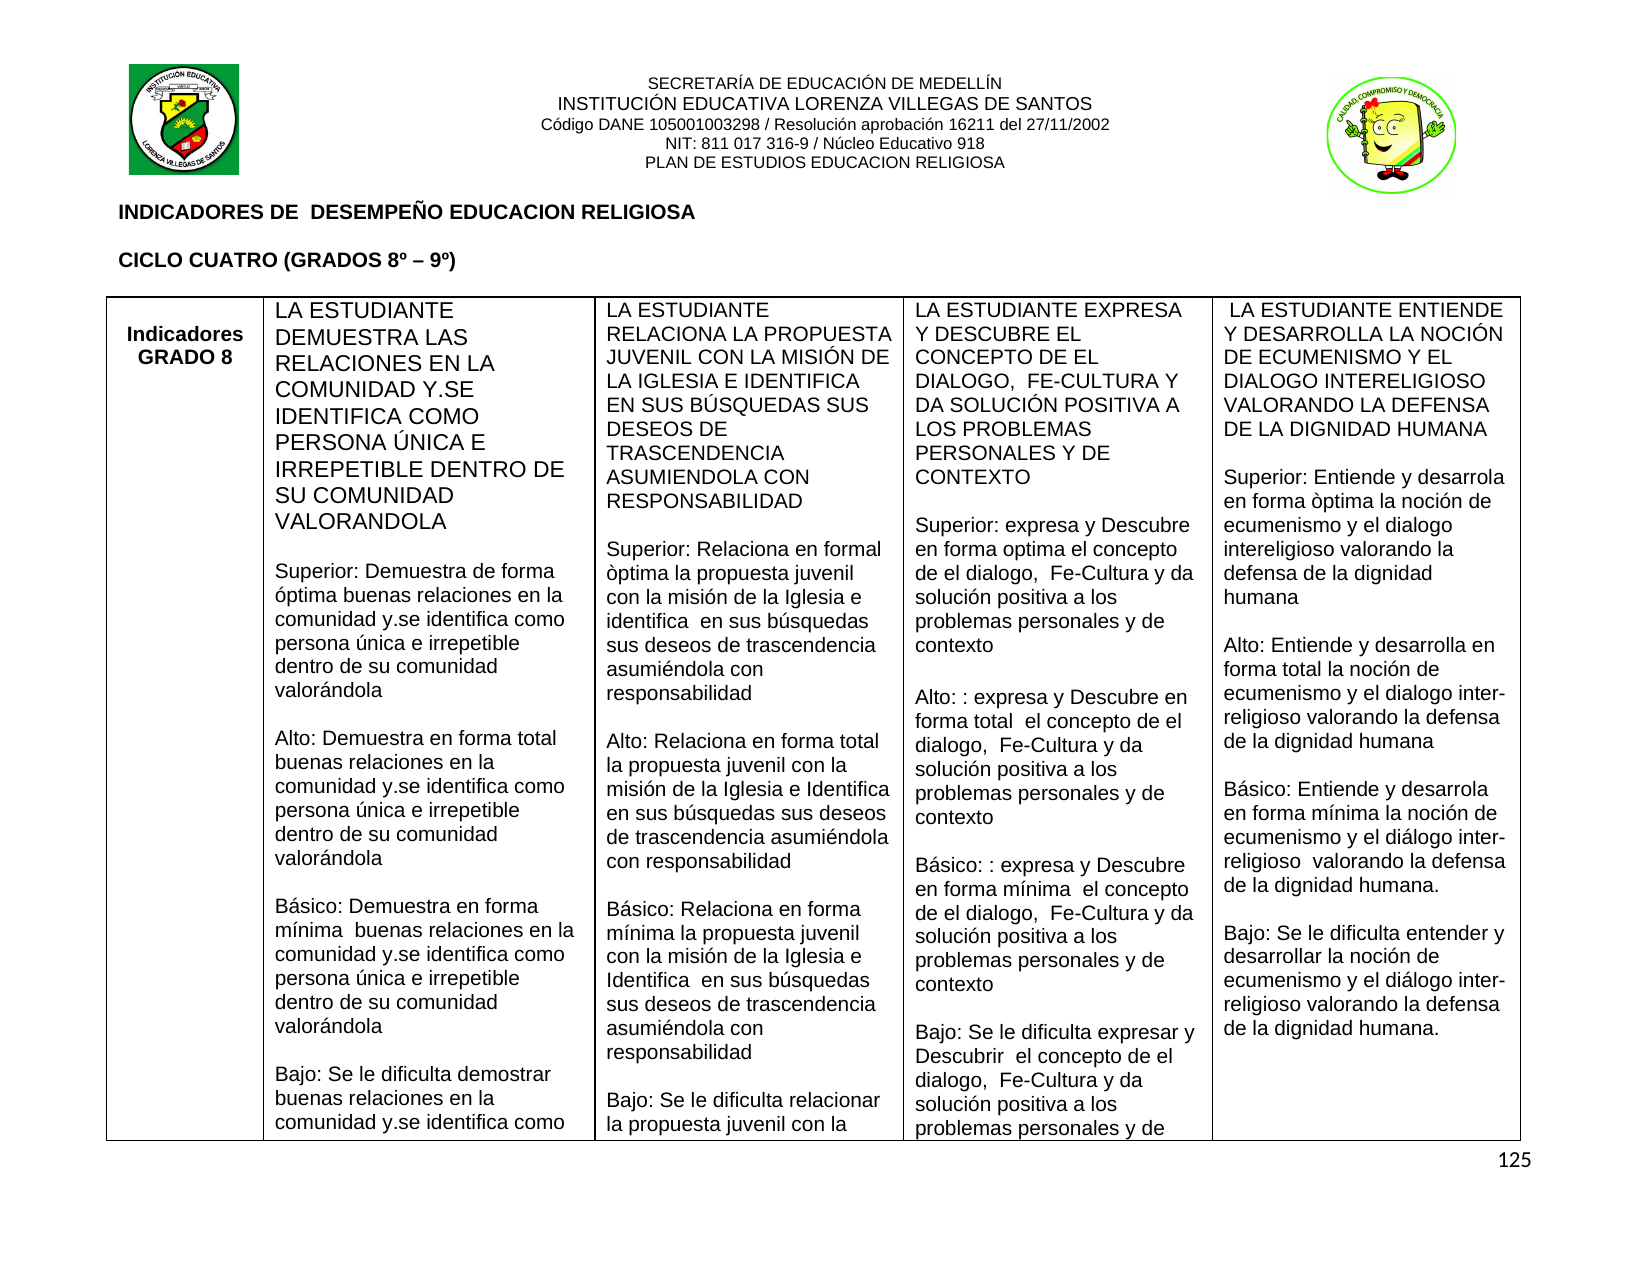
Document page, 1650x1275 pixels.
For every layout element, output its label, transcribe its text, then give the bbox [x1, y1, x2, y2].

table_header Indicadores GRADO 8 [107, 298, 263, 1140]
picture [128, 64, 240, 175]
picture [1326, 77, 1457, 194]
text INDICADORES DE DESEMPEÑO EDUCACION RELIGIOSA [118, 200, 1532, 224]
text CICLO CUATRO (GRADOS 8º – 9º) [118, 248, 1532, 272]
